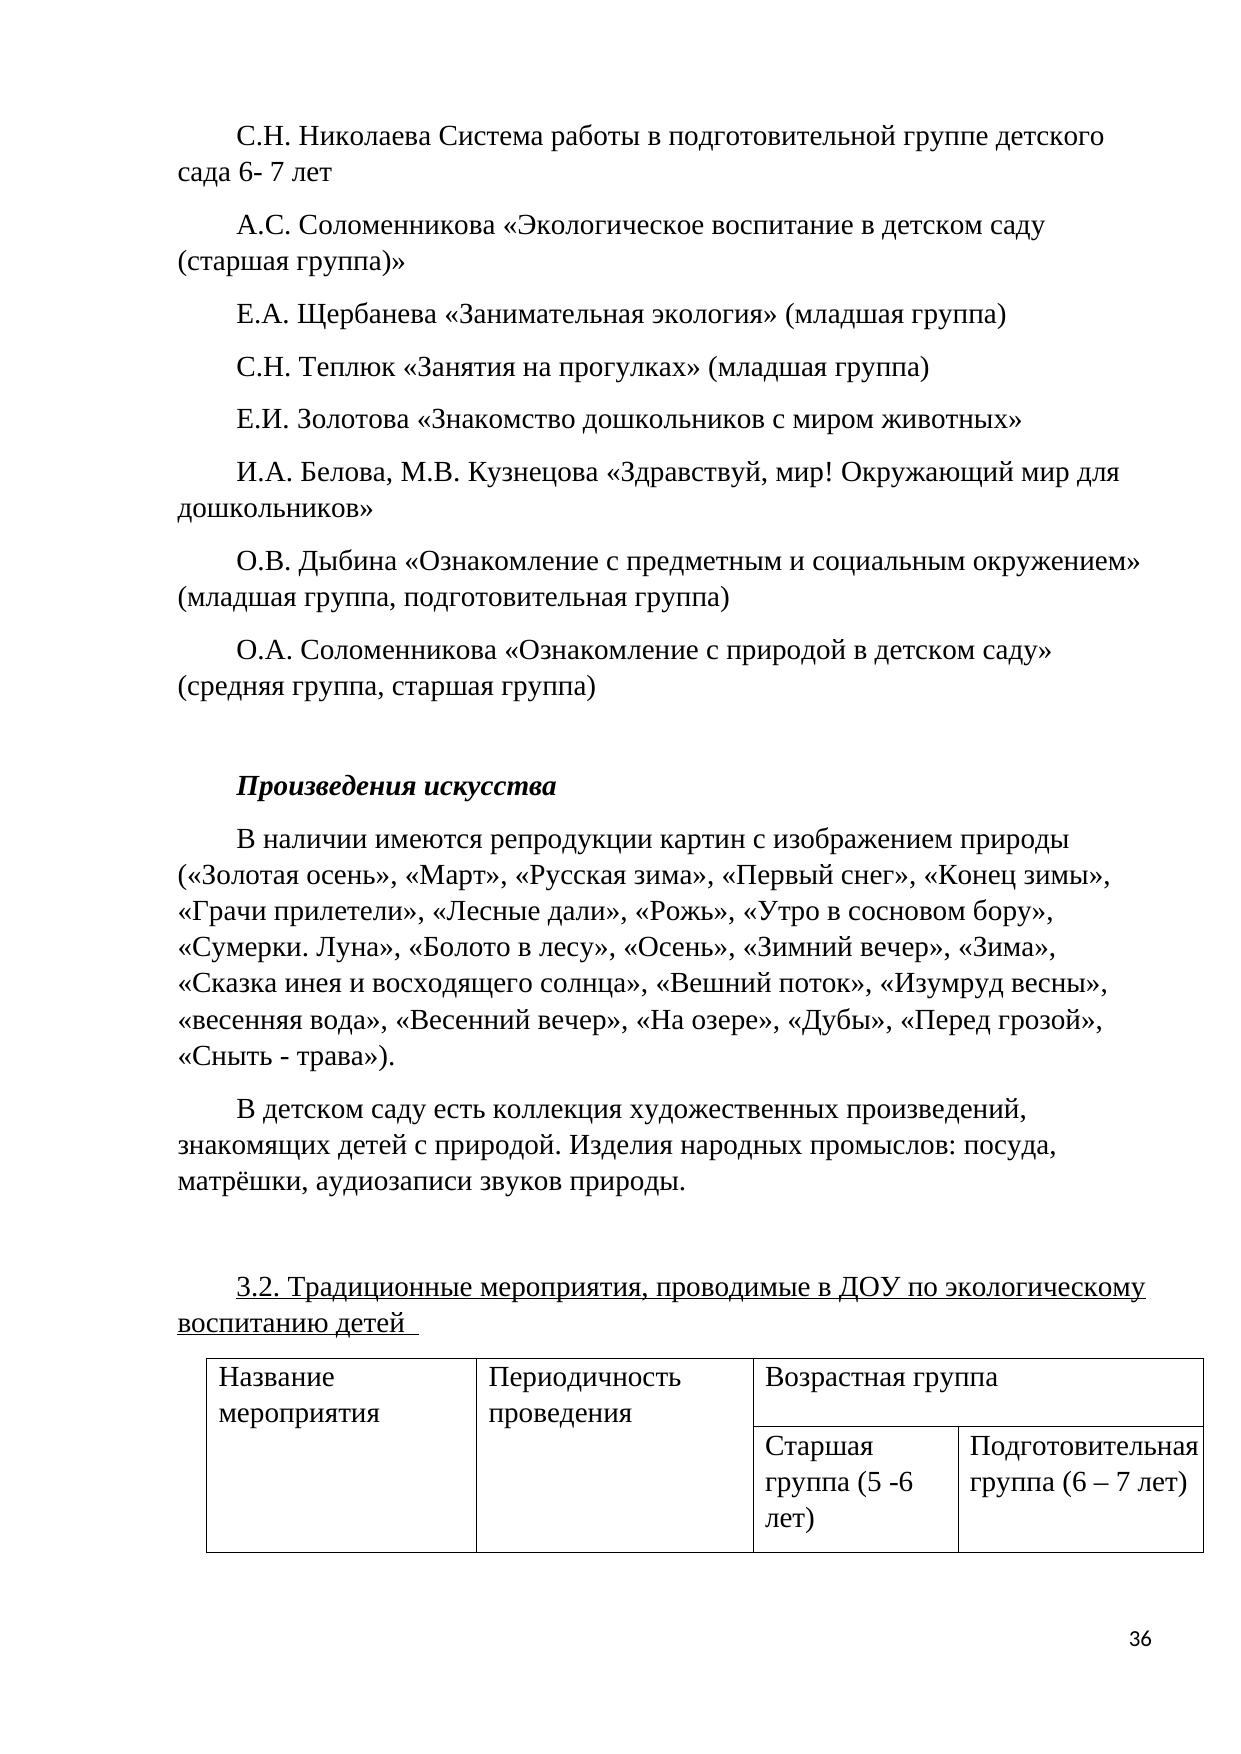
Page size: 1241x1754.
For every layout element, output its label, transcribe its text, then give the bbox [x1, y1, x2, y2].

table_cell Подготовительная группа (6 – 7 лет) [959, 1427, 1203, 1552]
text О.В. Дыбина «Ознакомление с предметным и социальным окружением» (младшая группа, подготовительная группа) [177, 543, 1152, 613]
table_cell Старшая группа (5 -6 лет) [754, 1427, 958, 1552]
text И.А. Белова, М.В. Кузнецова «Здравствуй, мир! Окружающий мир для дошкольников» [177, 454, 1152, 524]
text В наличии имеются репродукции картин с изображением природы («Золотая осень», «Март», «Русская зима», «Первый снег», «Конец зимы», «Грачи прилетели», «Лесные дали», «Рожь», «Утро в сосновом бору», «Сумерки. Луна», «Болото в лесу», «Осень», «Зимний вечер», «Зима», «Сказка инея и восходящего солнца», «Вешний поток», «Изумруд весны», «весенняя вода», «Весенний вечер», «На озере», «Дубы», «Перед грозой», «Сныть - трава»). [177, 821, 1152, 1071]
table_header Название мероприятия [207, 1359, 476, 1552]
text В детском саду есть коллекция художественных произведений, знакомящих детей с природой. Изделия народных промыслов: посуда, матрёшки, аудиозаписи звуков природы. [177, 1091, 1152, 1197]
text С.Н. Николаева Система работы в подготовительной группе детского сада 6- 7 лет [177, 118, 1152, 188]
text Е.И. Золотова «Знакомство дошкольников с миром животных» [177, 402, 1152, 435]
text Произведения искусства [177, 768, 1152, 802]
text 3.2. Традиционные мероприятия, проводимые в ДОУ по экологическому воспитанию детей [177, 1269, 1152, 1338]
text Е.А. Щербанева «Занимательная экология» (младшая группа) [177, 296, 1152, 329]
table_header Возрастная группа [754, 1359, 1203, 1426]
text О.А. Соломенникова «Ознакомление с природой в детском саду» (средняя группа, старшая группа) [177, 632, 1152, 702]
text С.Н. Теплюк «Занятия на прогулках» (младшая группа) [177, 349, 1152, 382]
table_header Периодичность проведения [477, 1359, 753, 1552]
text А.С. Соломенникова «Экологическое воспитание в детском саду (старшая группа)» [177, 207, 1152, 277]
